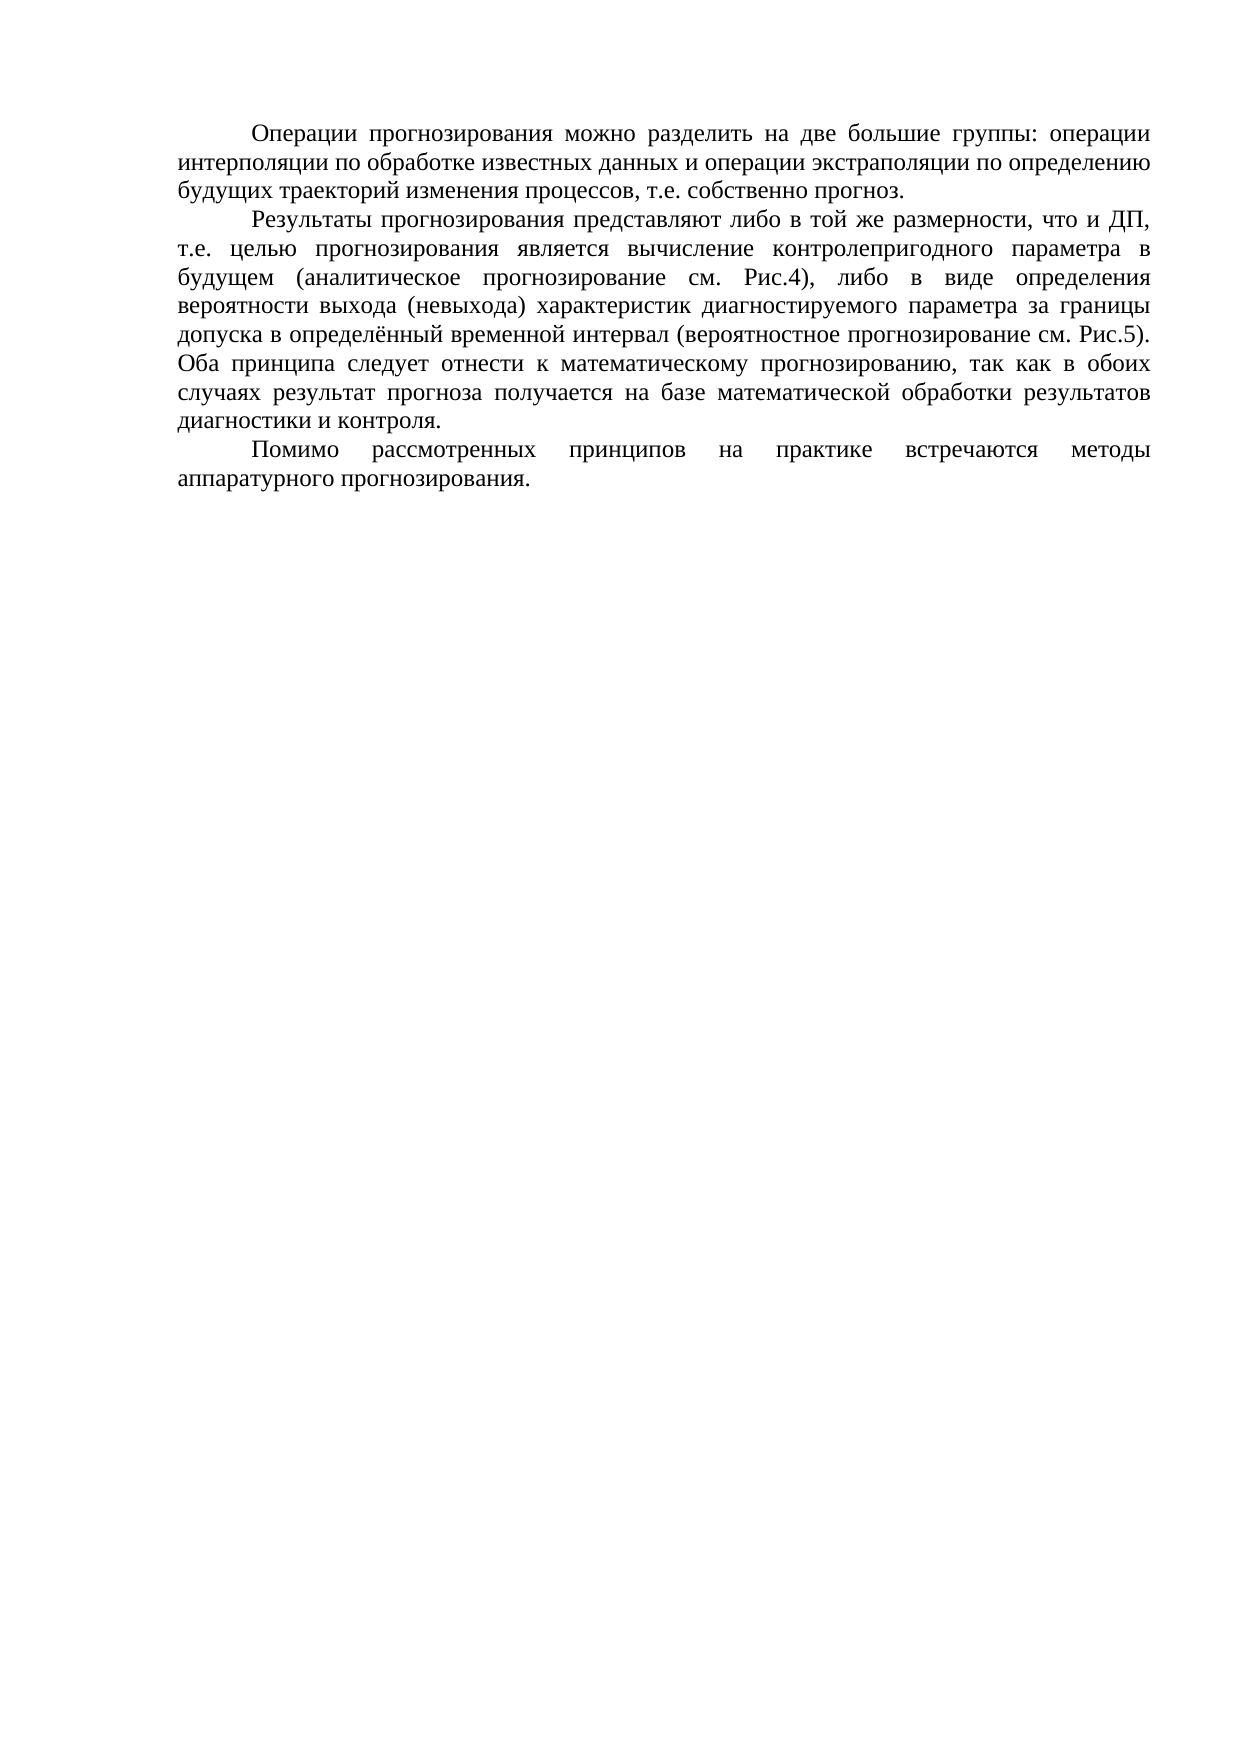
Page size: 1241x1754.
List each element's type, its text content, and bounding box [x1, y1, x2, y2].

text Результаты прогнозирования представляют либо в той же размерности, что и ДП, т.е. целью прогнозирования является вычисление контролепригодного параметра в будущем (аналитическое прогнозирование см. Рис.4), либо в виде определения вероятности выхода (невыхода) характеристик диагностируемого параметра за границы допуска в определённый временной интервал (вероятностное прогнозирование см. Рис.5). Оба принципа следует отнести к математическому прогнозированию, так как в обоих случаях результат прогноза получается на базе математической обработки результатов диагностики и контроля. [177, 204, 1152, 434]
text Операции прогнозирования можно разделить на две большие группы: операции интерполяции по обработке известных данных и операции экстраполяции по определению будущих траекторий изменения процессов, т.е. собственно прогноз. [177, 118, 1152, 204]
text Помимо рассмотренных принципов на практике встречаются методы аппаратурного прогнозирования. [177, 434, 1152, 492]
